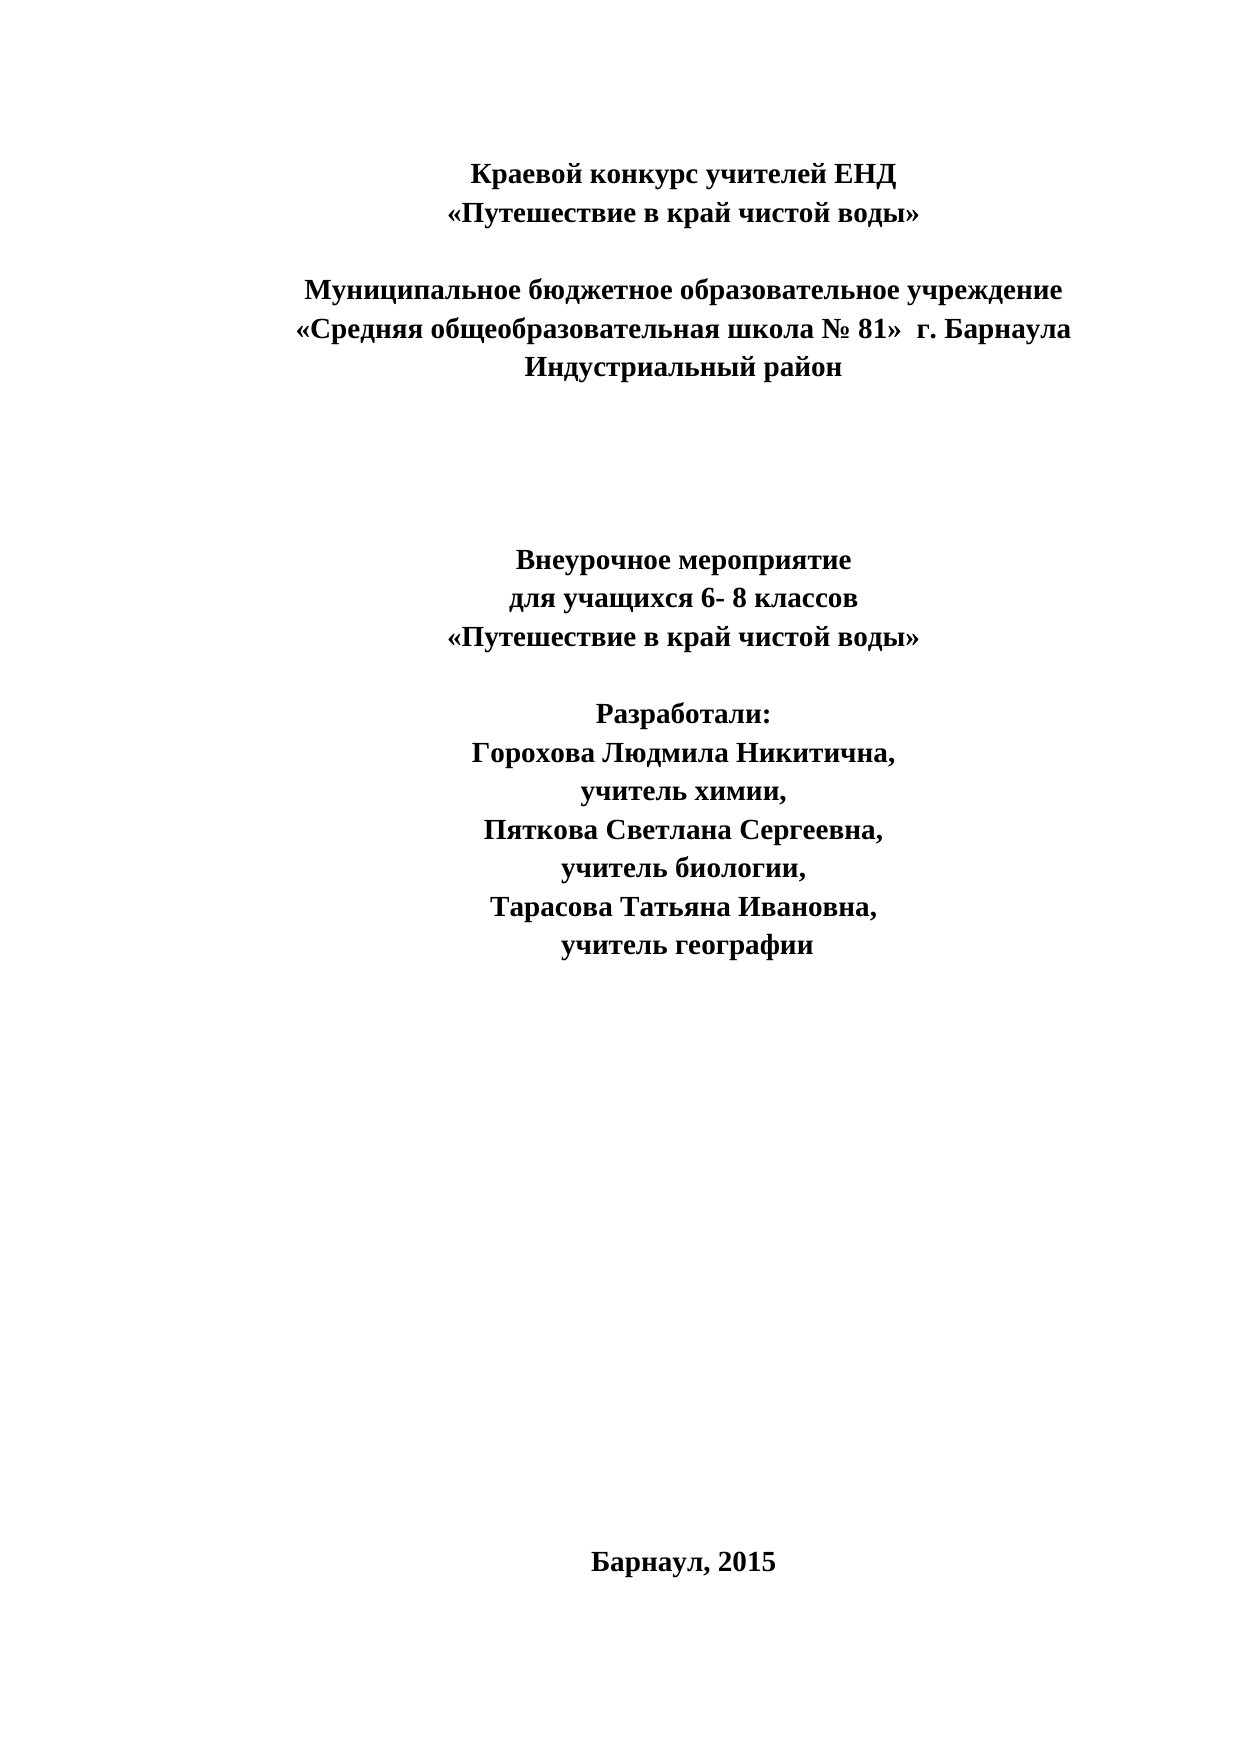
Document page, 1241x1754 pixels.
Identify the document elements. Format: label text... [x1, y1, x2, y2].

text Разработали: [177, 696, 1190, 730]
text Краевой конкурс учителей ЕНД [177, 157, 1190, 190]
text для учащихся 6- 8 классов [177, 581, 1190, 614]
text учитель биологии, [177, 850, 1190, 884]
text «Путешествие в край чистой воды» [177, 195, 1190, 229]
text «Путешествие в край чистой воды» [177, 619, 1190, 653]
text Горохова Людмила Никитична, [177, 735, 1190, 768]
text учитель химии, [177, 773, 1190, 807]
text Пяткова Светлана Сергеевна, [177, 812, 1190, 845]
text «Средняя общеобразовательная школа № 81» г. Барнаула [177, 311, 1190, 344]
text Индустриальный район [177, 349, 1190, 383]
text Барнаул, 2015 [177, 1544, 1190, 1578]
text Внеурочное мероприятие [177, 542, 1190, 576]
text учитель географии [177, 927, 1190, 961]
text Муниципальное бюджетное образовательное учреждение [177, 272, 1190, 306]
text Тарасова Татьяна Ивановна, [177, 889, 1190, 922]
